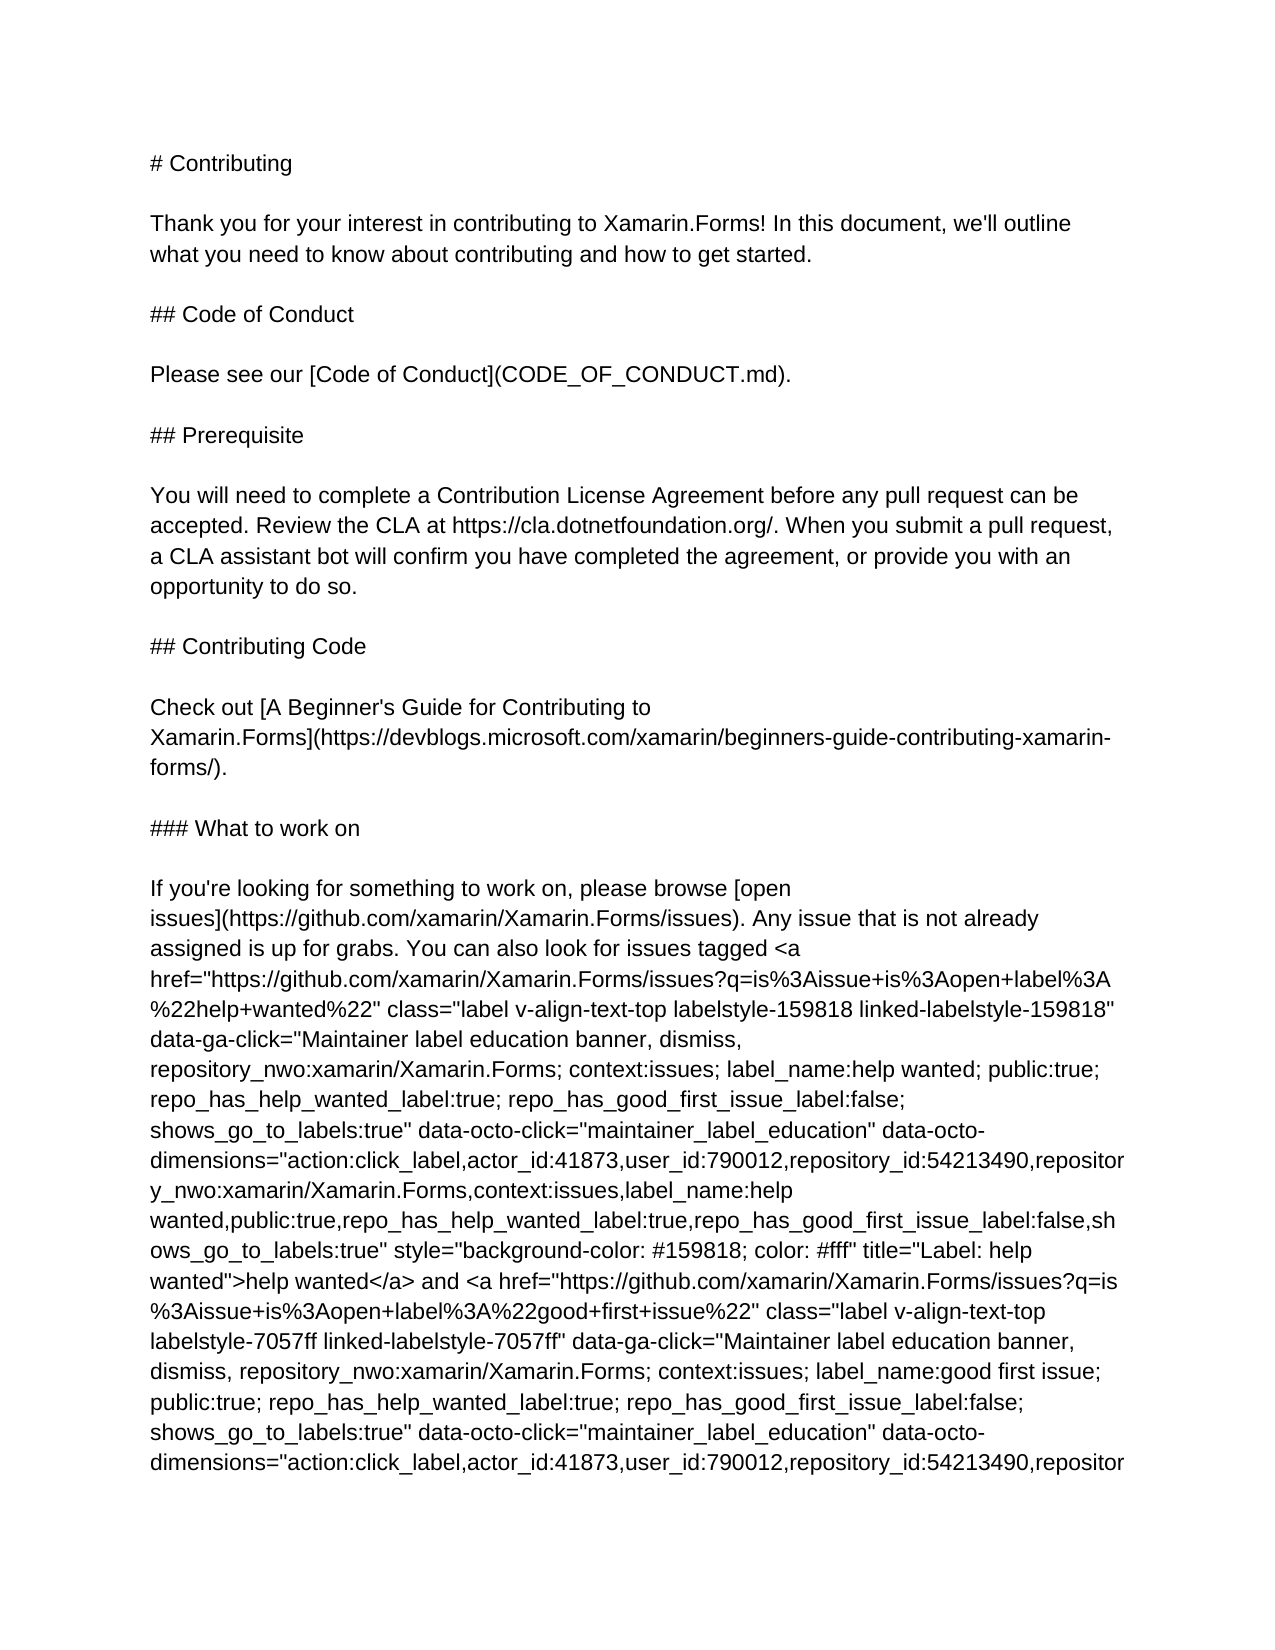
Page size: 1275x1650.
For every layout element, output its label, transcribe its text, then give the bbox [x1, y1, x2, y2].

text ## Code of Conduct [150, 301, 1125, 327]
text Please see our [Code of Conduct](CODE_OF_CONDUCT.md). [150, 361, 1125, 388]
text # Contributing [150, 150, 1125, 176]
text ## Prerequisite [150, 422, 1125, 448]
text Check out [A Beginner's Guide for Contributing to Xamarin.Forms](https://devblogs.microsoft.com/xamarin/beginners-guide-contributing-xamarin-forms/). [150, 694, 1125, 781]
text Thank you for your interest in contributing to Xamarin.Forms! In this document, we'll outline what you need to know about contributing and how to get started. [150, 210, 1125, 267]
text ## Contributing Code [150, 633, 1125, 660]
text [150, 875, 1125, 1475]
text You will need to complete a Contribution License Agreement before any pull request can be accepted. Review the CLA at https://cla.dotnetfoundation.org/. When you submit a pull request, a CLA assistant bot will confirm you have completed the agreement, or provide you with an opportunity to do so. [150, 482, 1125, 599]
text ### What to work on [150, 814, 1125, 841]
